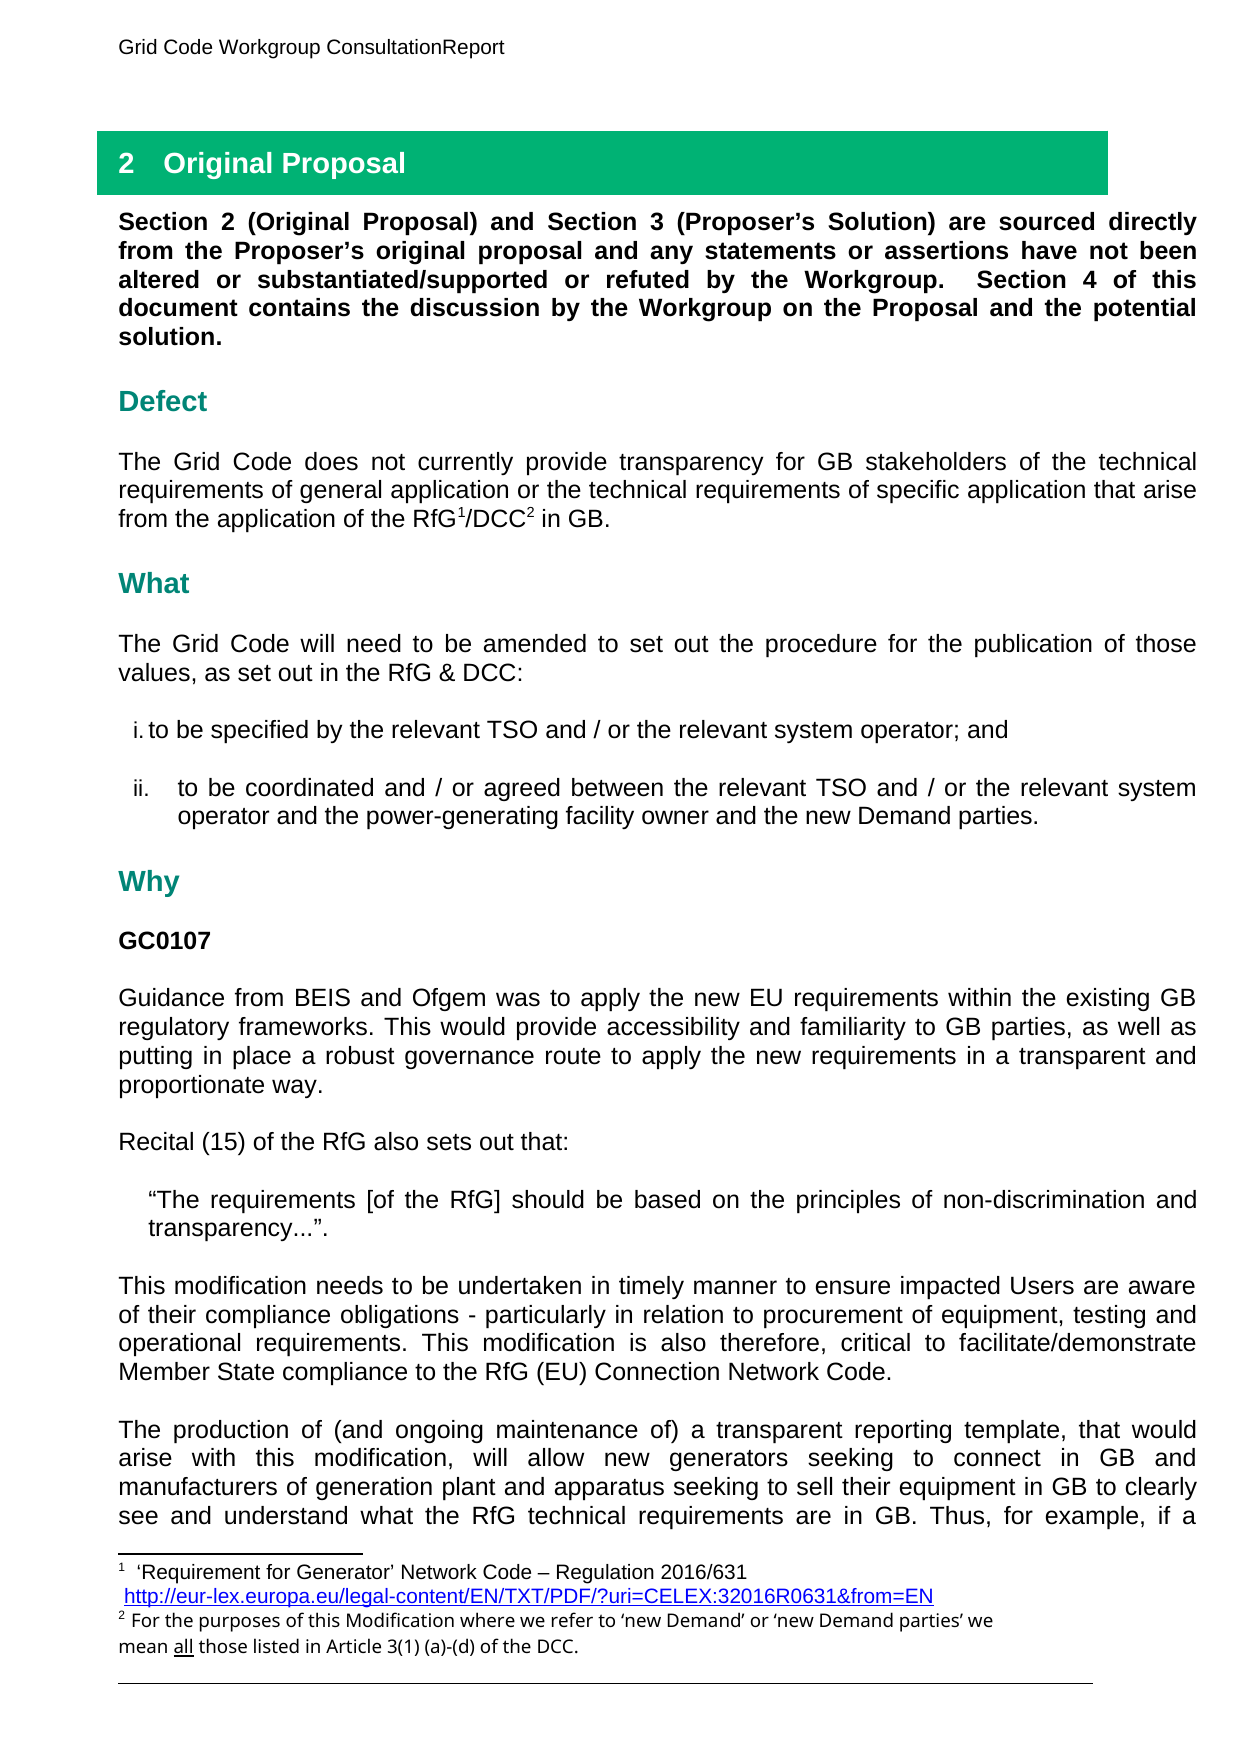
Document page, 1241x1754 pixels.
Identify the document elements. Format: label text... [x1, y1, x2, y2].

subtitle Why [118, 864, 1199, 897]
subtitle Defect [118, 384, 1199, 418]
text Guidance from BEIS and Ofgem was to apply the new EU requirements within the existing GB regulatory frameworks. This would provide accessibility and familiarity to GB parties, as well as putting in place a robust governance route to apply the new requirements in a transparent and proportionate way. [118, 983, 1199, 1098]
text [118, 1415, 1199, 1530]
list to be specified by the relevant TSO and / or the relevant system operator; and [133, 715, 1199, 744]
list to be coordinated and / or agreed between the relevant TSO and / or the relevant system operator and the power-generating facility owner and the new Demand parties. [133, 773, 1199, 830]
text Recital (15) of the RfG also sets out that: [118, 1127, 1199, 1156]
subtitle What [118, 567, 1199, 600]
text The Grid Code does not currently provide transparency for GB stakeholders of the technical requirements of general application or the technical requirements of specific application that arise from the application of the RfG/DCC in GB. [118, 447, 1199, 533]
text This modification needs to be undertaken in timely manner to ensure impacted Users are aware of their compliance obligations - particularly in relation to procurement of equipment, testing and operational requirements. This modification is also therefore, critical to facilitate/demonstrate Member State compliance to the RfG (EU) Connection Network Code. [118, 1271, 1199, 1386]
subtitle Original Proposal [110, 143, 1095, 182]
text The Grid Code will need to be amended to set out the procedure for the publication of those values, as set out in the RfG & DCC: [118, 629, 1199, 686]
text GC0107 [118, 926, 1199, 955]
subtitle Section 2 (Original Proposal) and Section 3 (Proposer’s Solution) are sourced directly from the Proposer’s original proposal and any statements or assertions have not been altered or substantiated/supported or refuted by the Workgroup. Section 4 of this document contains the discussion by the Workgroup on the Proposal and the potential solution. [118, 207, 1199, 351]
text “The requirements [of the RfG] should be based on the principles of non-discrimination and transparency...”. [148, 1185, 1199, 1242]
